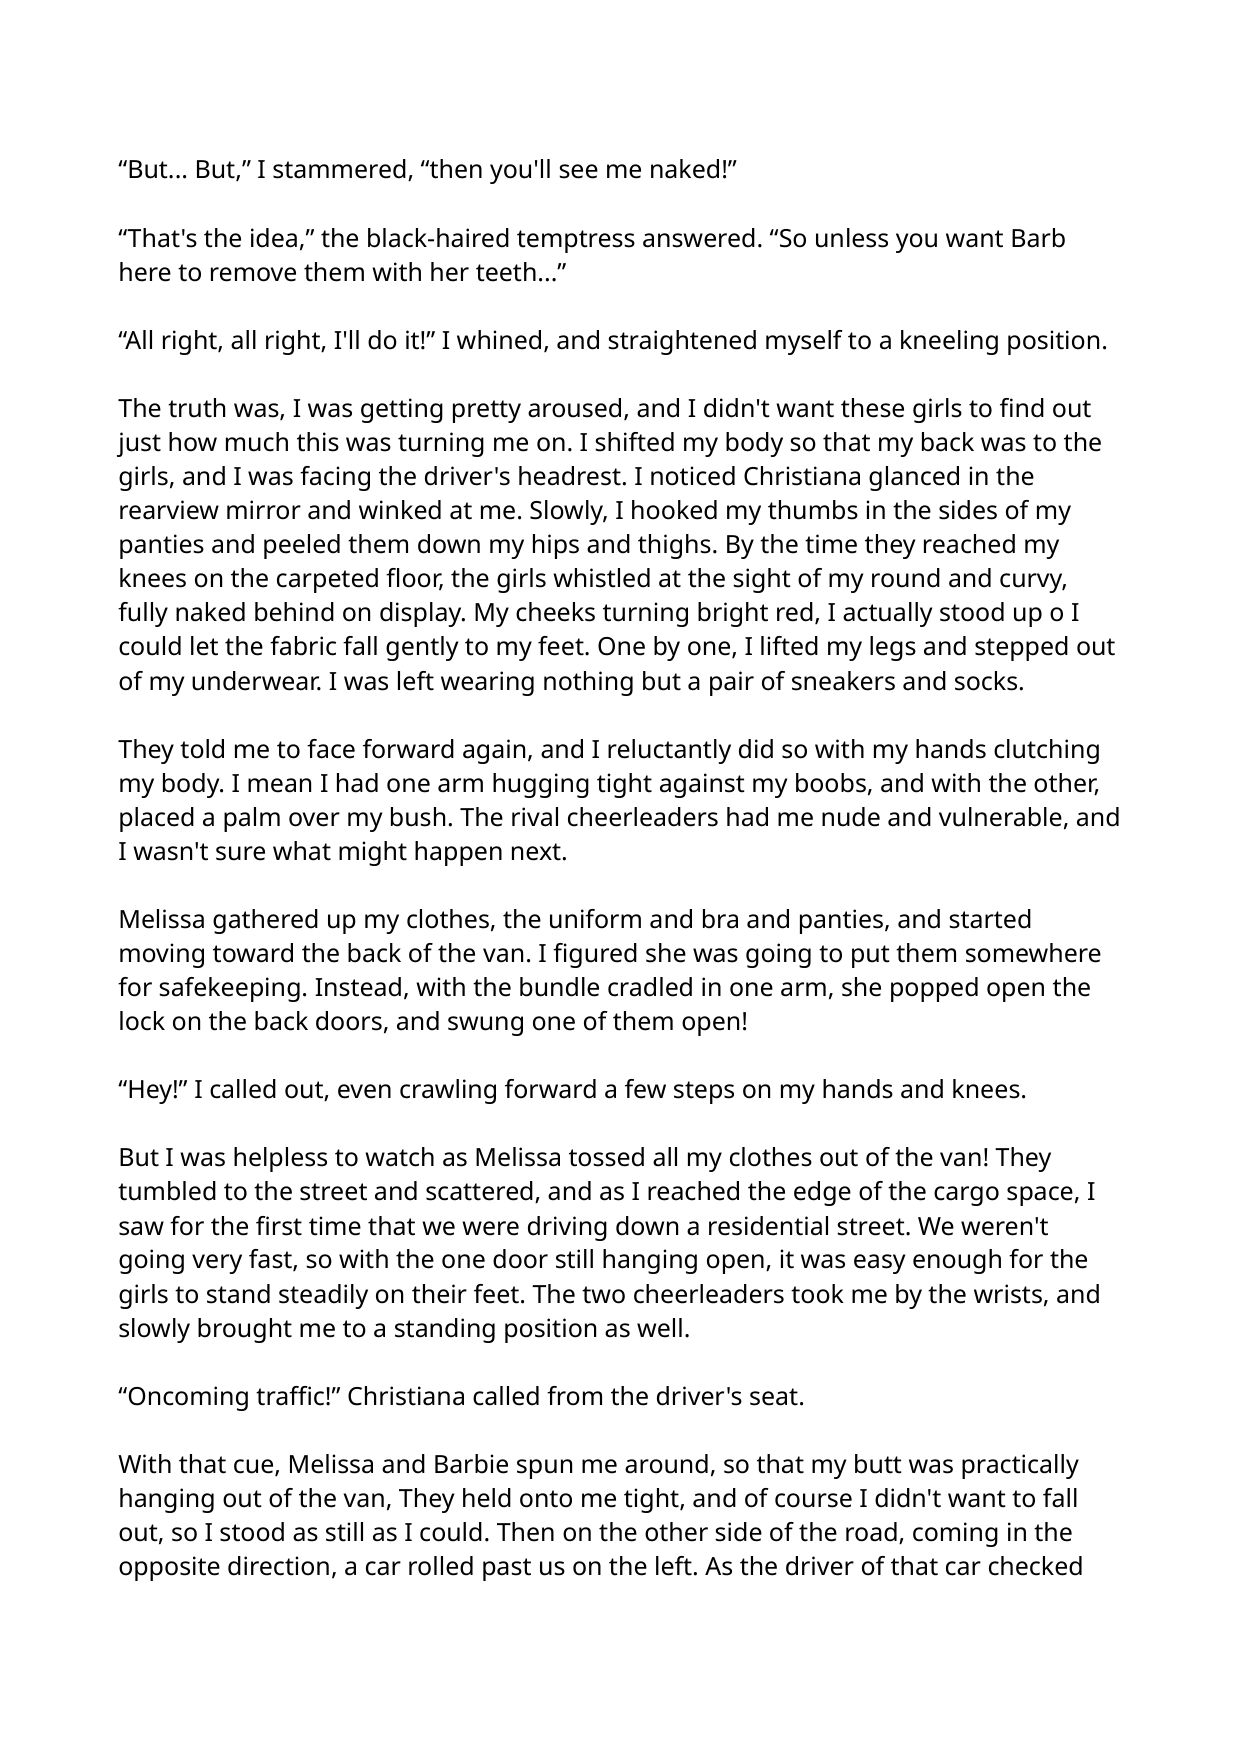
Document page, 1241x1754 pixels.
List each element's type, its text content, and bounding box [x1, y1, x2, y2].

text Melissa gathered up my clothes, the uniform and bra and panties, and started moving toward the back of the van. I figured she was going to put them somewhere for safekeeping. Instead, with the bundle cradled in one arm, she popped open the lock on the back doors, and swung one of them open! [118, 902, 1122, 1038]
text “All right, all right, I'll do it!” I whined, and straightened myself to a kneeling position. [118, 322, 1122, 357]
text “Hey!” I called out, even crawling forward a few steps on my hands and knees. [118, 1072, 1122, 1106]
text They told me to face forward again, and I reluctantly did so with my hands clutching my body. I mean I had one arm hugging tight against my boobs, and with the other, placed a palm over my bush. The rival cheerleaders had me nude and vulnerable, and I wasn't sure what might happen next. [118, 731, 1122, 867]
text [118, 1447, 1122, 1583]
text The truth was, I was getting pretty aroused, and I didn't want these girls to find out just how much this was turning me on. I shifted my body so that my back was to the girls, and I was facing the driver's headrest. I noticed Christiana glanced in the rearview mirror and winked at me. Slowly, I hooked my thumbs in the sides of my panties and peeled them down my hips and thighs. By the time they reached my knees on the carpeted floor, the girls whistled at the sight of my round and curvy, fully naked behind on display. My cheeks turning bright red, I actually stood up o I could let the fabric fall gently to my feet. One by one, I lifted my legs and stepped out of my underwear. I was left wearing nothing but a pair of sneakers and socks. [118, 391, 1122, 697]
text “But... But,” I stammered, “then you'll see me naked!” [118, 152, 1122, 186]
text “Oncoming traffic!” Christiana called from the driver's seat. [118, 1378, 1122, 1412]
text “That's the idea,” the black-haired temptress answered. “So unless you want Barb here to remove them with her teeth...” [118, 220, 1122, 288]
text But I was helpless to watch as Melissa tossed all my clothes out of the van! They tumbled to the street and scattered, and as I reached the edge of the cargo space, I saw for the first time that we were driving down a residential street. We weren't going very fast, so with the one door still hanging open, it was easy enough for the girls to stand steadily on their feet. The two cheerleaders took me by the wrists, and slowly brought me to a standing position as well. [118, 1140, 1122, 1344]
